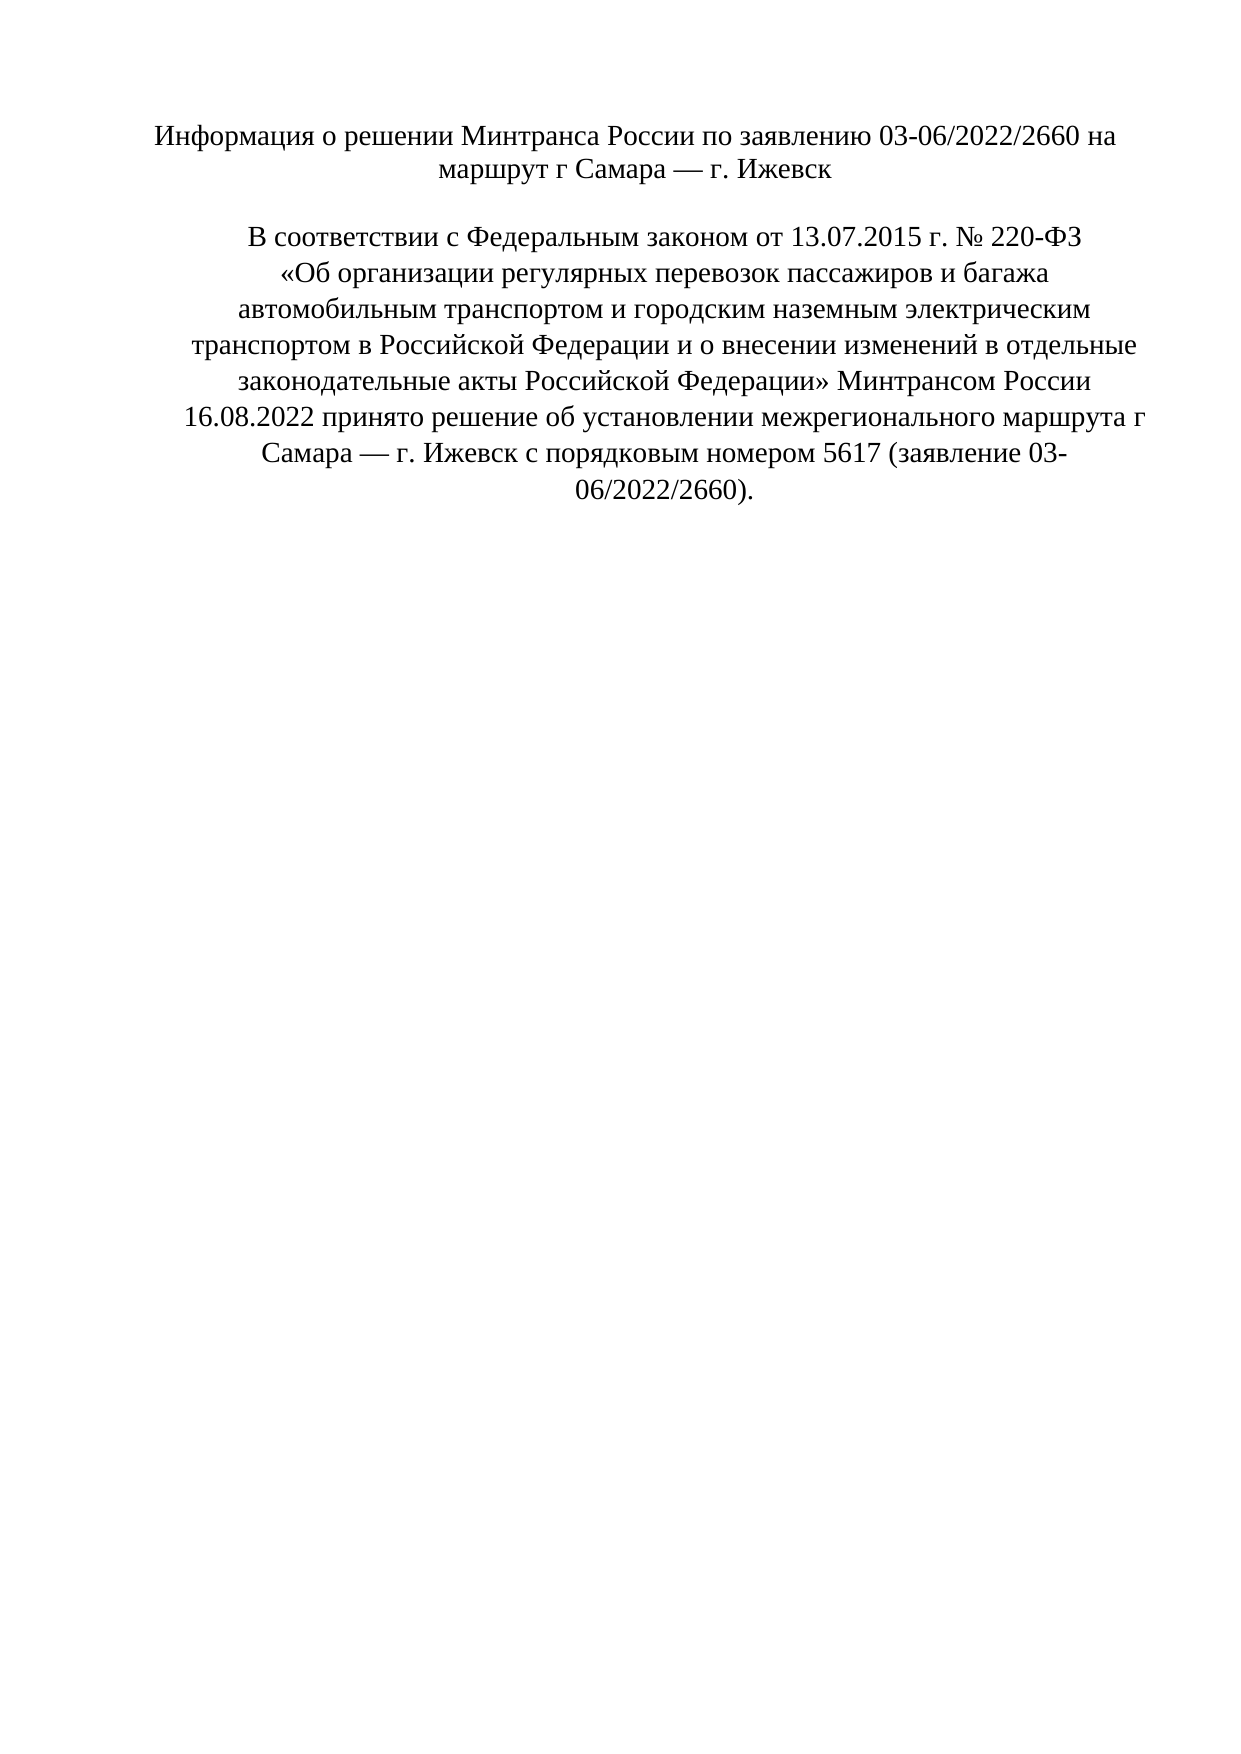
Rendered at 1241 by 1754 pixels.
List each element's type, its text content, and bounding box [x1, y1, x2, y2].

text В соответствии с Федеральным законом от 13.07.2015 г. № 220-ФЗ «Об организации регулярных перевозок пассажиров и багажа автомобильным транспортом и городским наземным электрическим транспортом в Российской Федерации и о внесении изменений в отдельные законодательные акты Российской Федерации» Минтрансом России 16.08.2022 принято решение об установлении межрегионального маршрута г Самара — г. Ижевск с порядковым номером 5617 (заявление 03-06/2022/2660). [177, 219, 1152, 505]
text Информация о решении Минтранса России по заявлению 03-06/2022/2660 на маршрут г Самара — г. Ижевск [118, 118, 1152, 185]
